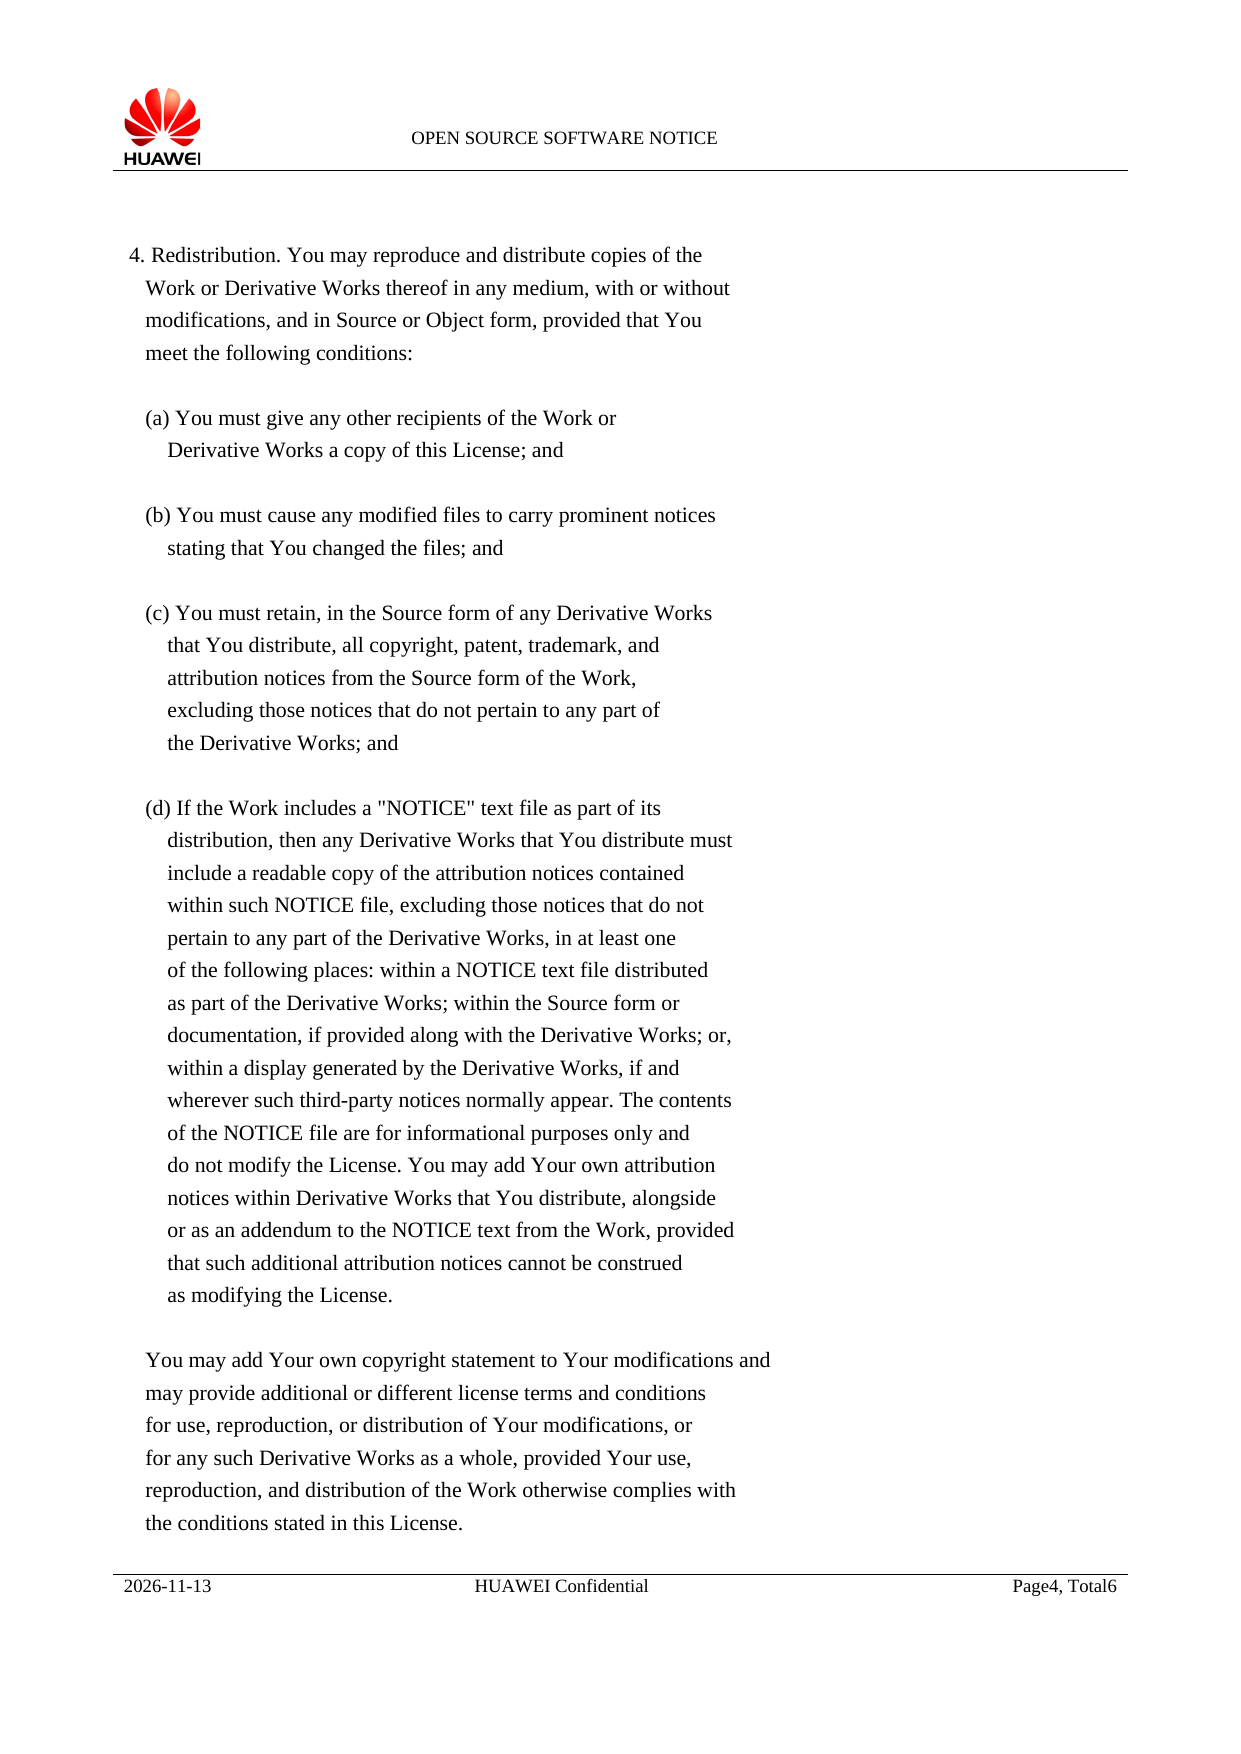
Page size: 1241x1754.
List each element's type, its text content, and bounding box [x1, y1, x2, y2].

picture [124, 88, 201, 165]
